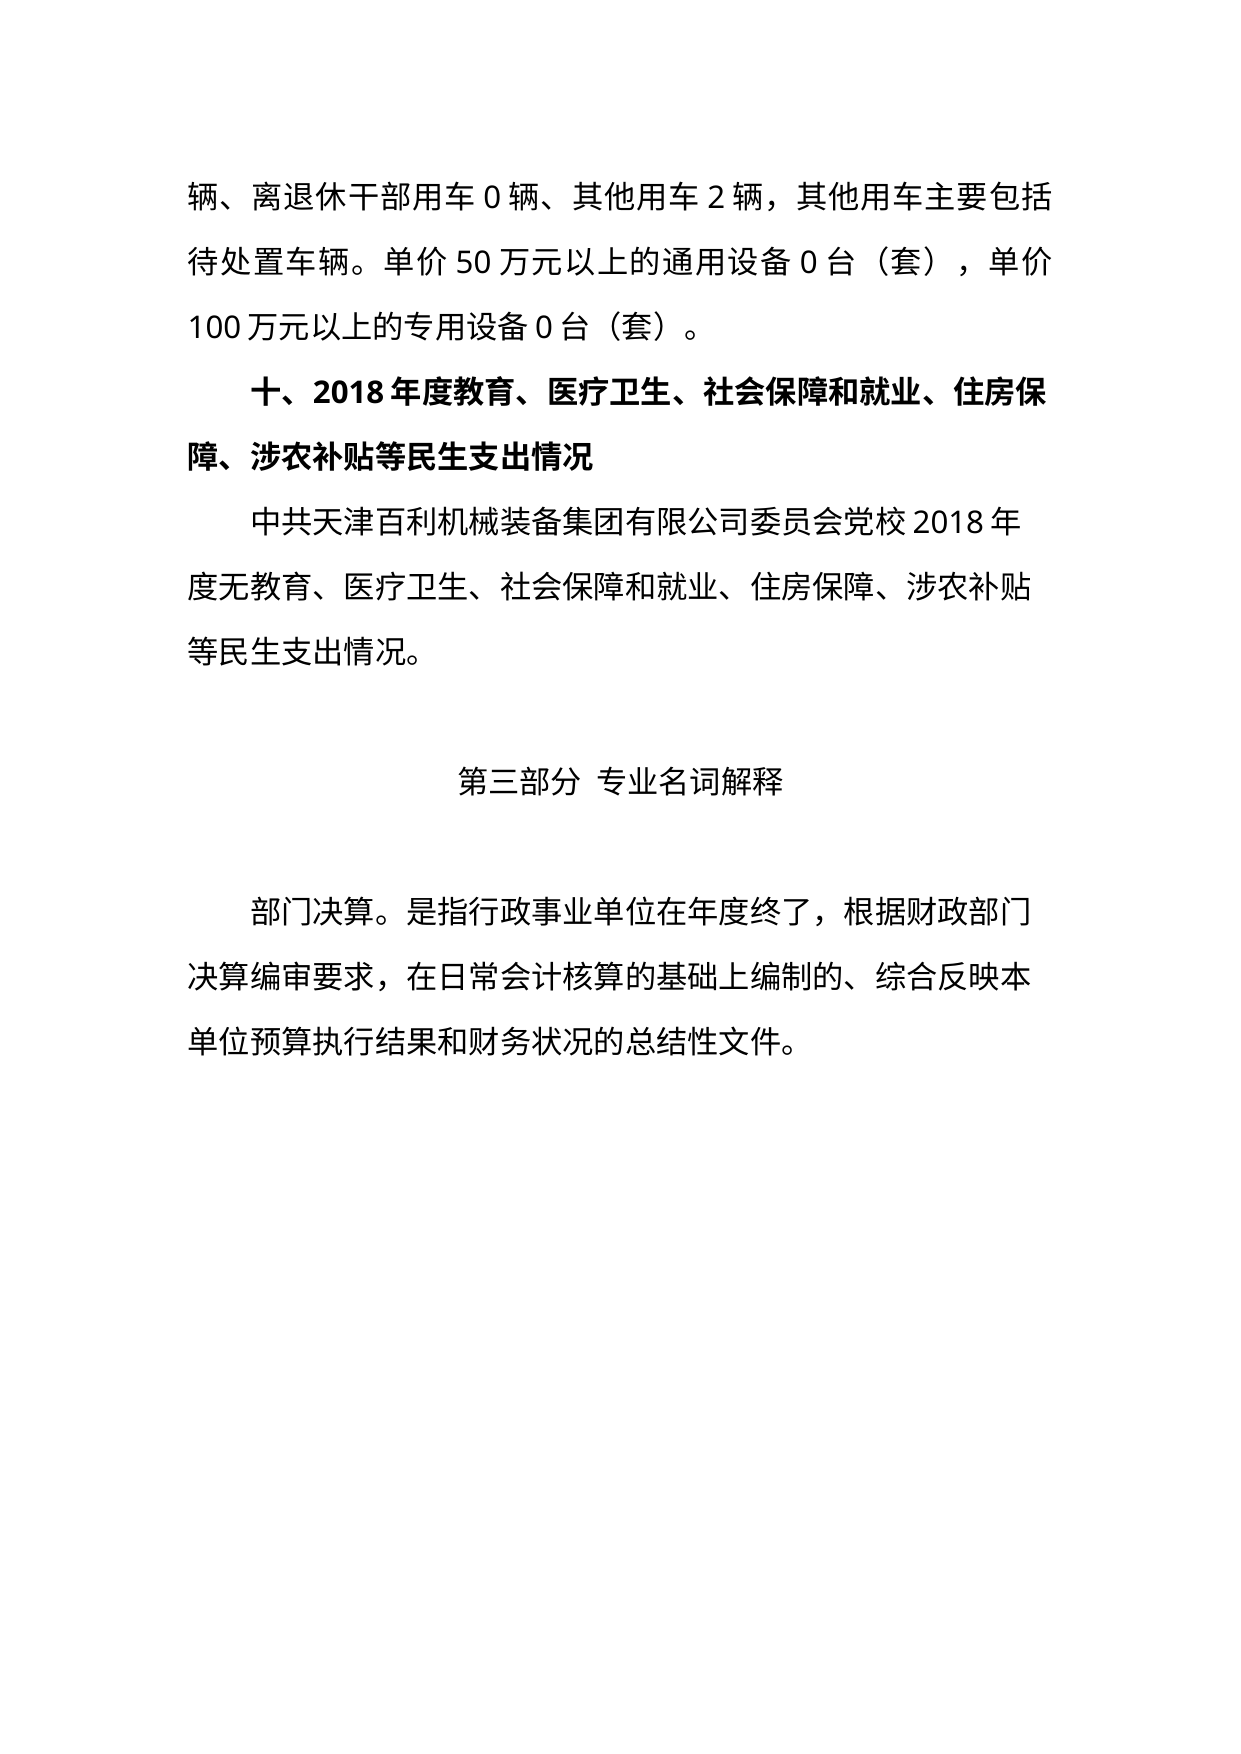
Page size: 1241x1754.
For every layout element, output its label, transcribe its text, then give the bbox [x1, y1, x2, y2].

text 部门决算。是指行政事业单位在年度终了，根据财政部门决算编审要求，在日常会计核算的基础上编制的、综合反映本单位预算执行结果和财务状况的总结性文件。 [187, 877, 1053, 1072]
text 中共天津百利机械装备集团有限公司委员会党校2018年度无教育、医疗卫生、社会保障和就业、住房保障、涉农补贴等民生支出情况。 [187, 487, 1053, 682]
text 十、2018年度教育、医疗卫生、社会保障和就业、住房保障、涉农补贴等民生支出情况 [187, 357, 1053, 487]
text 第三部分 专业名词解释 [187, 747, 1053, 812]
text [187, 162, 1053, 357]
